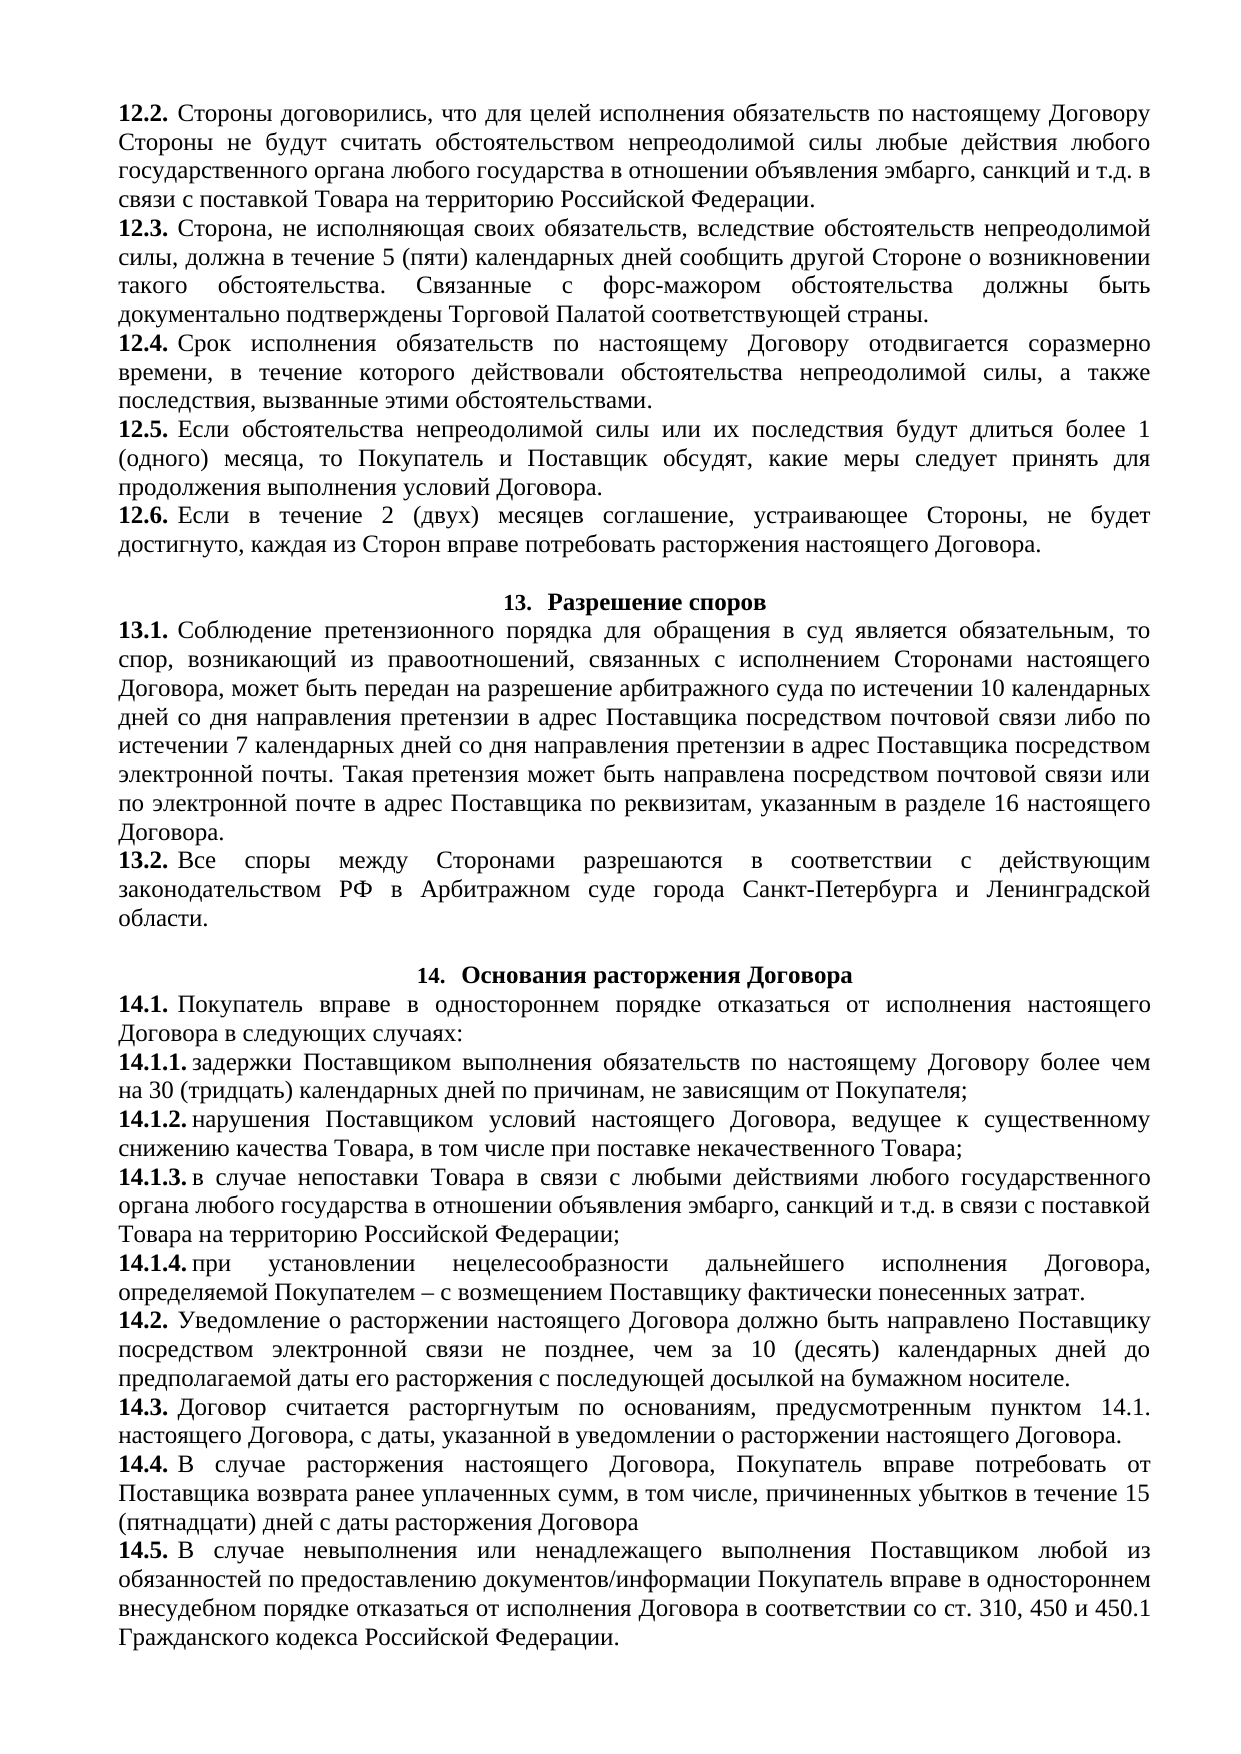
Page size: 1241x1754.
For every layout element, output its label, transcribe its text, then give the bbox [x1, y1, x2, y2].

list Соблюдение претензионного порядка для обращения в суд является обязательным, то спор, возникающий из правоотношений, связанных с исполнением Сторонами настоящего Договора, может быть передан на разрешение арбитражного суда по истечении 10 календарных дней со дня направления претензии в адрес Поставщика посредством почтовой связи либо по истечении 7 календарных дней со дня направления претензии в адрес Поставщика посредством электронной почты. Такая претензия может быть направлена посредством почтовой связи или по электронной почте в адрес Поставщика по реквизитам, указанным в разделе 16 настоящего Договора. [118, 615, 1152, 845]
list Разрешение споров [118, 587, 1152, 615]
list Договор считается расторгнутым по основаниям, предусмотренным пунктом 14.1. настоящего Договора, с даты, указанной в уведомлении о расторжении настоящего Договора. [118, 1392, 1152, 1449]
list нарушения Поставщиком условий настоящего Договора, ведущее к существенному снижению качества Товара, в том числе при поставке некачественного Товара; [118, 1104, 1152, 1162]
list в случае непоставки Товара в связи с любыми действиями любого государственного органа любого государства в отношении объявления эмбарго, санкций и т.д. в связи с поставкой Товара на территорию Российской Федерации; [118, 1162, 1152, 1248]
list Все споры между Сторонами разрешаются в соответствии с действующим законодательством РФ в Арбитражном суде города Санкт-Петербурга и Ленинградской области. [118, 845, 1152, 932]
list Сторона, не исполняющая своих обязательств, вследствие обстоятельств непреодолимой силы, должна в течение 5 (пяти) календарных дней сообщить другой Стороне о возникновении такого обстоятельства. Связанные с форс-мажором обстоятельства должны быть документально подтверждены Торговой Палатой соответствующей страны. [118, 213, 1152, 328]
list Покупатель вправе в одностороннем порядке отказаться от исполнения настоящего Договора в следующих случаях: [118, 989, 1152, 1047]
list задержки Поставщиком выполнения обязательств по настоящему Договору более чем на 30 (тридцать) календарных дней по причинам, не зависящим от Покупателя; [118, 1047, 1152, 1104]
list Если обстоятельства непреодолимой силы или их последствия будут длиться более 1 (одного) месяца, то Покупатель и Поставщик обсудят, какие меры следует принять для продолжения выполнения условий Договора. [118, 414, 1152, 500]
list Основания расторжения Договора [118, 960, 1152, 989]
list Уведомление о расторжении настоящего Договора должно быть направлено Поставщику посредством электронной связи не позднее, чем за 10 (десять) календарных дней до предполагаемой даты его расторжения с последующей досылкой на бумажном носителе. [118, 1305, 1152, 1392]
list Если в течение 2 (двух) месяцев соглашение, устраивающее Стороны, не будет достигнуто, каждая из Сторон вправе потребовать расторжения настоящего Договора. [118, 500, 1152, 558]
list В случае невыполнения или ненадлежащего выполнения Поставщиком любой из обязанностей по предоставлению документов/информации Покупатель вправе в одностороннем внесудебном порядке отказаться от исполнения Договора в соответствии со ст. 310, 450 и 450.1 Гражданского кодекса Российской Федерации. [118, 1535, 1152, 1650]
list Срок исполнения обязательств по настоящему Договору отодвигается соразмерно времени, в течение которого действовали обстоятельства непреодолимой силы, а также последствия, вызванные этими обстоятельствами. [118, 328, 1152, 414]
list при установлении нецелесообразности дальнейшего исполнения Договора, определяемой Покупателем – с возмещением Поставщику фактически понесенных затрат. [118, 1248, 1152, 1305]
list В случае расторжения настоящего Договора, Покупатель вправе потребовать от Поставщика возврата ранее уплаченных сумм, в том числе, причиненных убытков в течение 15 (пятнадцати) дней с даты расторжения Договора [118, 1449, 1152, 1535]
list Стороны договорились, что для целей исполнения обязательств по настоящему Договору Стороны не будут считать обстоятельством непреодолимой силы любые действия любого государственного органа любого государства в отношении объявления эмбарго, санкций и т.д. в связи с поставкой Товара на территорию Российской Федерации. [118, 98, 1152, 213]
